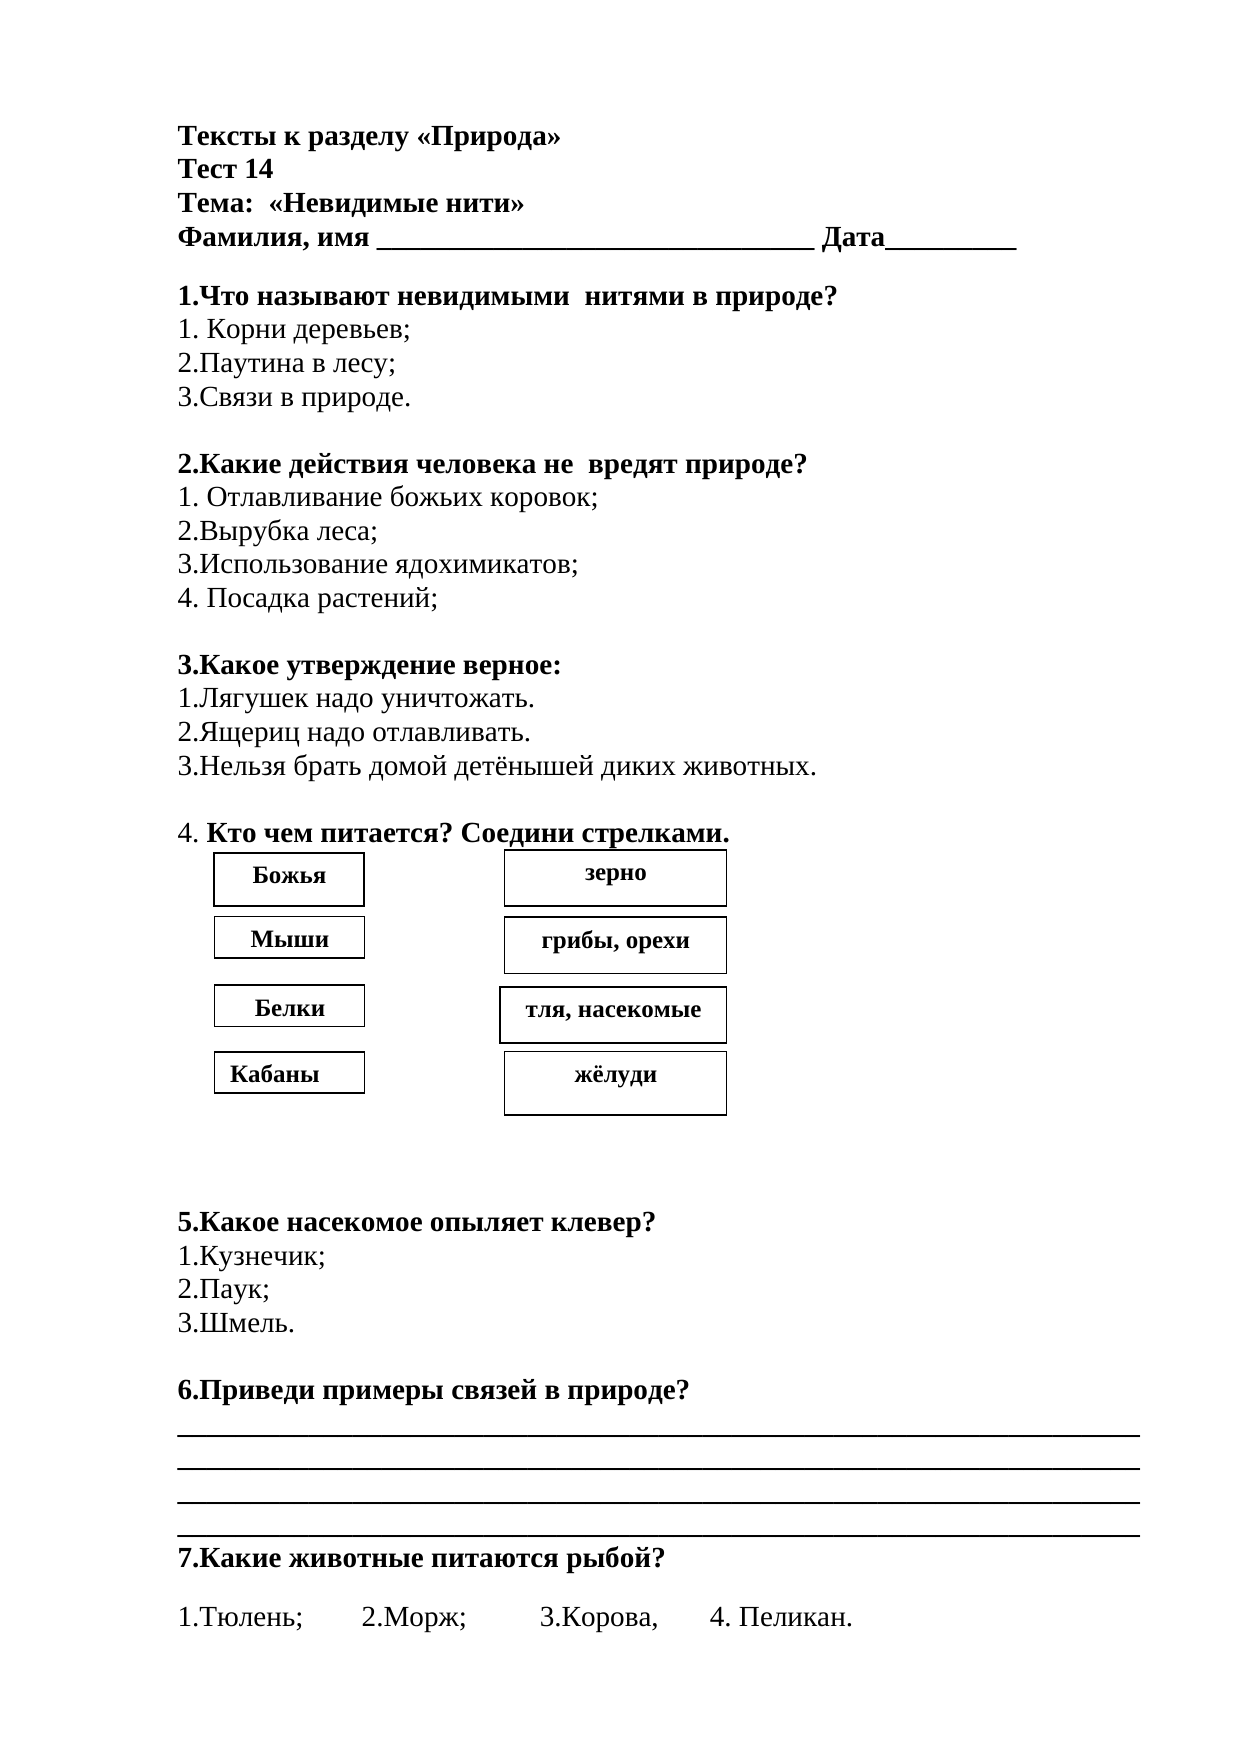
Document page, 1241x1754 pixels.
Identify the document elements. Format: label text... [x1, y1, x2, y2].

text 4. Посадка растений; [177, 580, 1152, 613]
text 3.Какое утверждение верное: [177, 647, 1152, 681]
text 1.Кузнечик; [177, 1238, 1152, 1272]
text 3.Использование ядохимикатов; [177, 546, 1152, 580]
text 2.Паутина в лесу; [177, 345, 1152, 379]
text Фамилия, имя ______________________________ Дата_________ [177, 219, 1152, 252]
text 3.Связи в природе. [177, 379, 1152, 412]
text 4. Кто чем питается? Соедини стрелками. [177, 815, 1152, 848]
text 1. Отлавливание божьих коровок; [177, 479, 1152, 513]
text 6.Приведи примеры связей в природе? [177, 1372, 1152, 1406]
text 2.Вырубка леса; [177, 513, 1152, 546]
text 1. Корни деревьев; [177, 312, 1152, 345]
text Тест 14 [177, 152, 1152, 185]
text 2.Ящериц надо отлавливать. [177, 714, 1152, 748]
text 1.Что называют невидимыми нитями в природе? [177, 278, 1152, 312]
text 2.Какие действия человека не вредят природе? [177, 446, 1152, 479]
text Тема: «Невидимые нити» [177, 185, 1152, 219]
text Тексты к разделу «Природа» [177, 118, 1152, 152]
text 3.Нельзя брать домой детёнышей диких животных. [177, 748, 1152, 781]
text 5.Какое насекомое опыляет клевер? [177, 1204, 1152, 1238]
text 3.Шмель. [177, 1305, 1152, 1339]
text 7.Какие животные питаются рыбой? [177, 1540, 1152, 1573]
text 1.Лягушек надо уничтожать. [177, 681, 1152, 714]
text 1.Тюлень; 2.Морж; 3.Корова, 4. Пеликан. [177, 1599, 1152, 1633]
text ________________________________________________________________________________________________________________________________________________________________________________________________________________________________________________________________________ [177, 1406, 1152, 1540]
text 2.Паук; [177, 1272, 1152, 1305]
